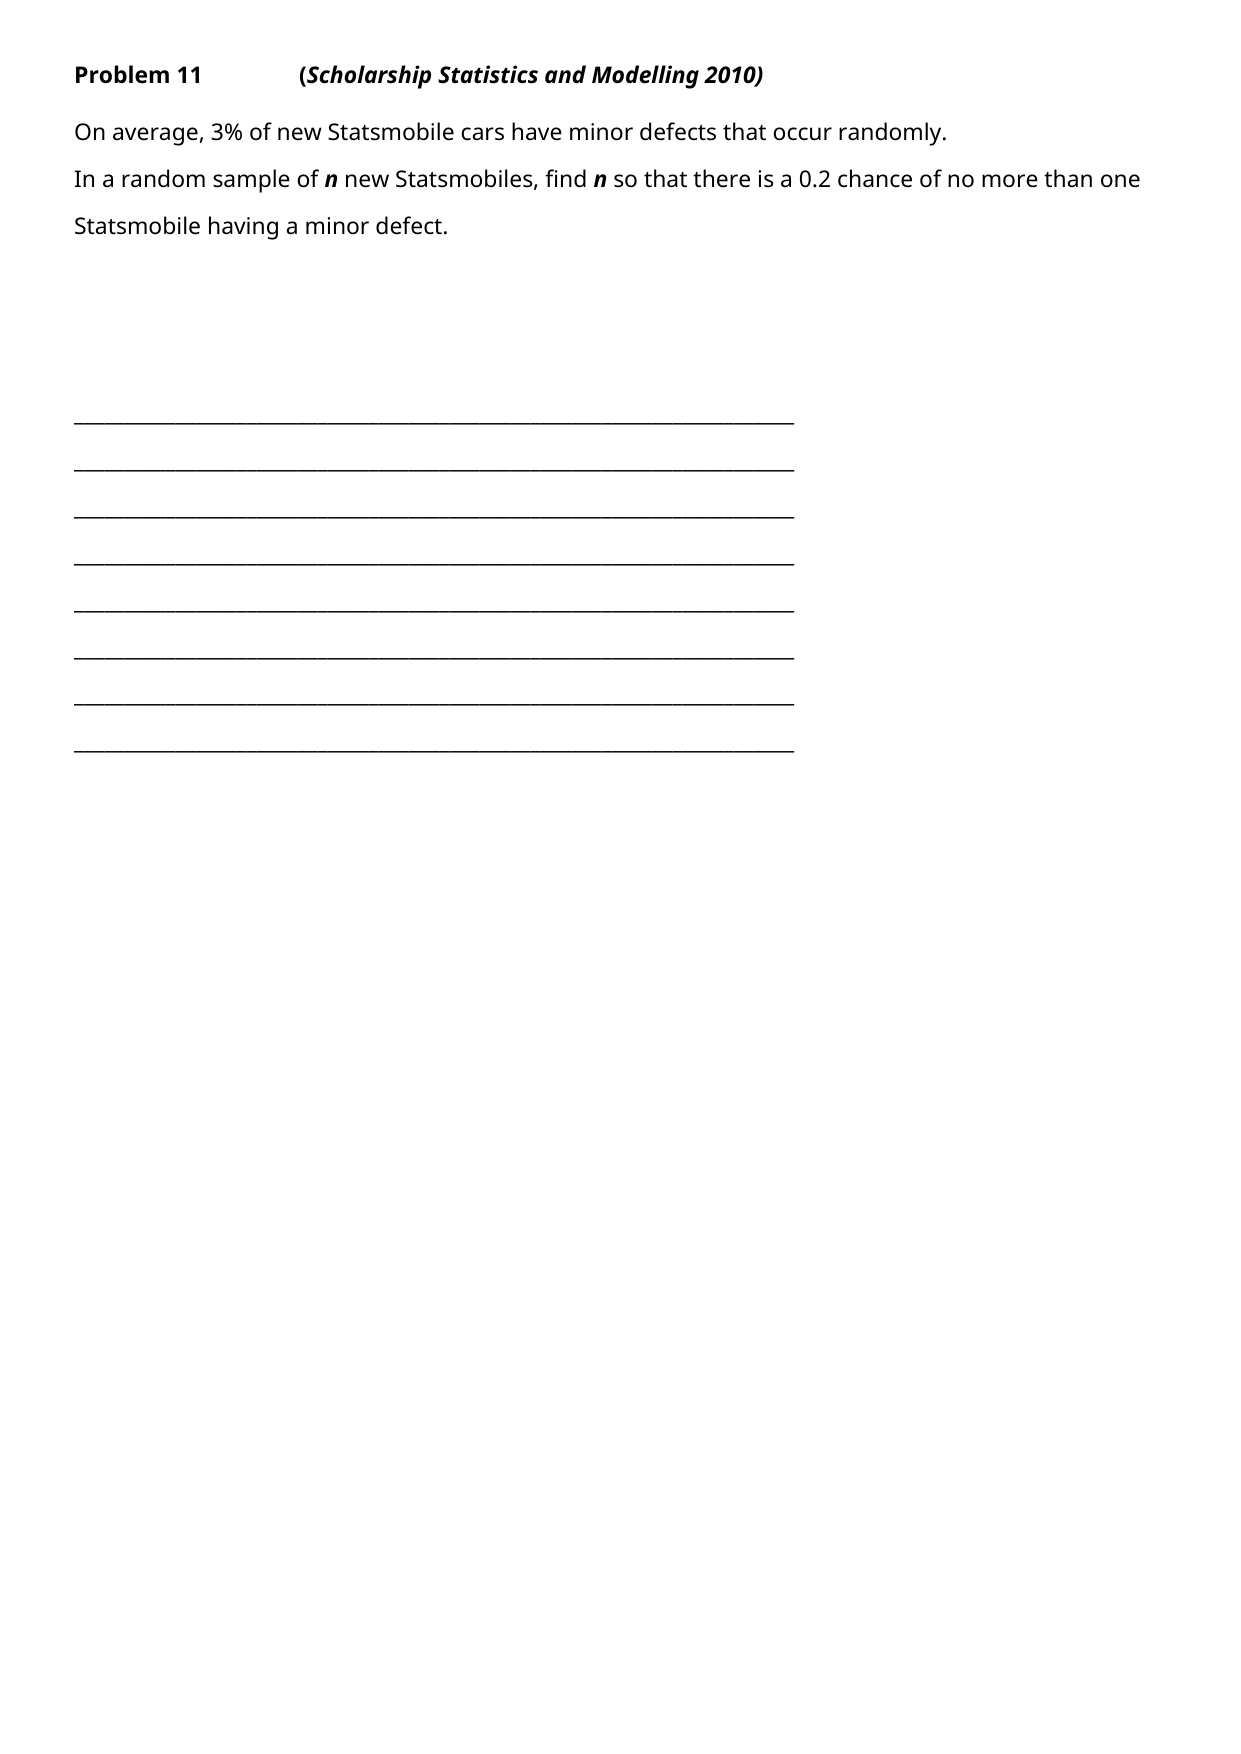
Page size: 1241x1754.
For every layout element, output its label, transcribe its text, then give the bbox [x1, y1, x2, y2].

text _______________________________________________________________________ [74, 585, 1181, 616]
text _______________________________________________________________________ [74, 491, 1181, 522]
text On average, 3% of new Statsmobile cars have minor defects that occur randomly. [74, 116, 1181, 147]
text Problem 11 (Scholarship Statistics and Modelling 2010) [74, 59, 1181, 90]
text _______________________________________________________________________ [74, 538, 1181, 569]
text _______________________________________________________________________ [74, 678, 1181, 710]
text _______________________________________________________________________ [74, 632, 1181, 663]
text _______________________________________________________________________ [74, 725, 1181, 757]
text In a random sample of n new Statsmobiles, find n so that there is a 0.2 chance of no more than one Statsmobile having a minor defect. [74, 163, 1181, 241]
text _______________________________________________________________________ [74, 444, 1181, 475]
text _______________________________________________________________________ [74, 397, 1181, 428]
